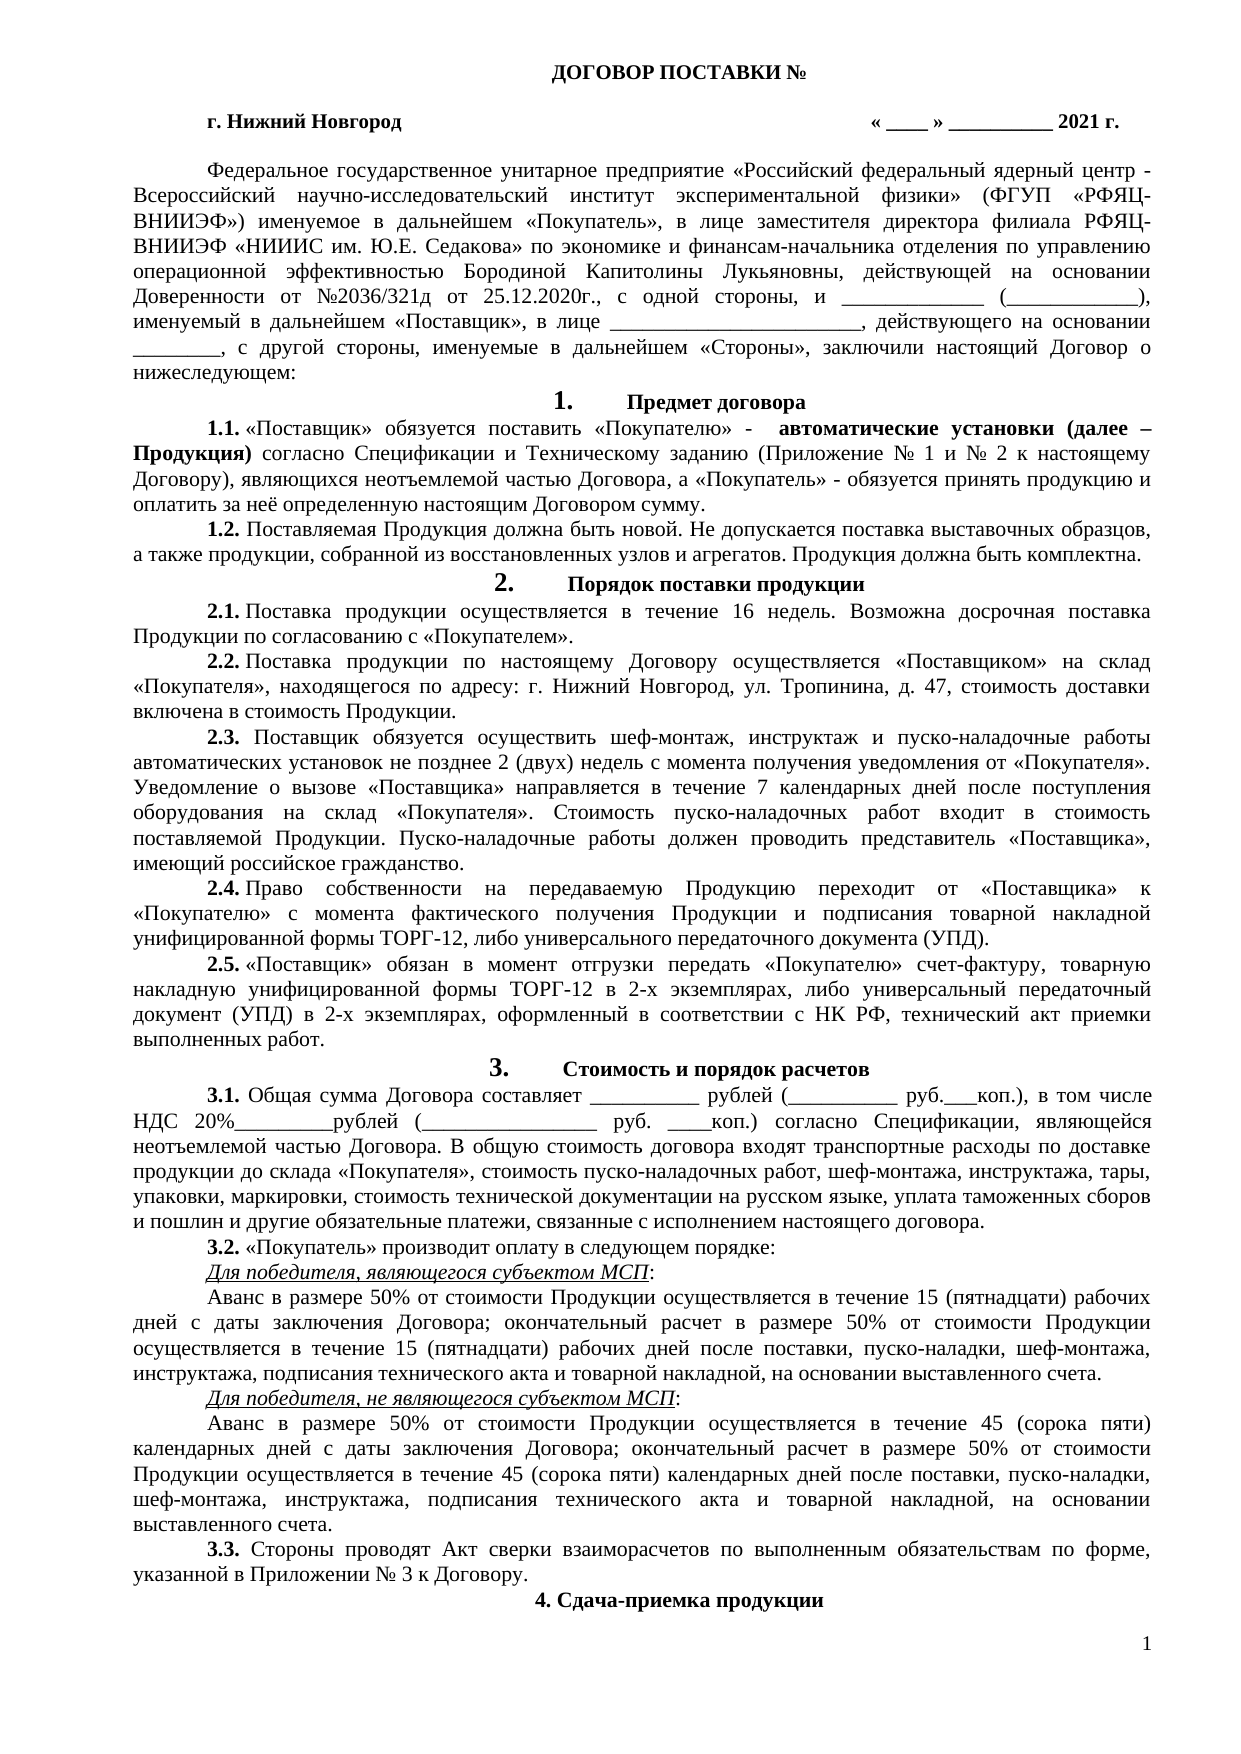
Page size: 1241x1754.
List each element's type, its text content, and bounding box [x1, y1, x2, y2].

text Федеральное государственное унитарное предприятие «Российский федеральный ядерный центр - Всероссийский научно-исследовательский институт экспериментальной физики» (ФГУП «РФЯЦ-ВНИИЭФ») именуемое в дальнейшем «Покупатель», в лице заместителя директора филиала РФЯЦ-ВНИИЭФ «НИИИС им. Ю.Е. Седакова» по экономике и финансам-начальника отделения по управлению операционной эффективностью Бородиной Капитолины Лукьяновны, действующей на основании Доверенности от №2036/321д от 25.12.2020г., с одной стороны, и _____________ (____________), именуемый в дальнейшем «Поставщик», в лице _______________________, действующего на основании ________, c другой стороны, именуемые в дальнейшем «Стороны», заключили настоящий Договор о нижеследующем: [133, 157, 1152, 384]
text 3.1. Общая сумма Договора составляет __________ рублей (__________ руб.___коп.), в том числе НДС 20%_________рублей (________________ руб. ____коп.) согласно Спецификации, являющейся неотъемлемой частью Договора. В общую стоимость договора входят транспортные расходы по доставке продукции до склада «Покупателя», стоимость пуско-наладочных работ, шеф-монтажа, инструктажа, тары, упаковки, маркировки, стоимость технической документации на русском языке, уплата таможенных сборов и пошлин и другие обязательные платежи, связанные с исполнением настоящего договора. [133, 1082, 1152, 1234]
text 1.2. Поставляемая Продукция должна быть новой. Не допускается поставка выставочных образцов, а также продукции, собранной из восстановленных узлов и агрегатов. Продукция должна быть комплектна. [133, 516, 1152, 566]
text 2.5. «Поставщик» обязан в момент отгрузки передать «Покупателю» счет-фактуру, товарную накладную унифицированной формы ТОРГ-12 в 2-х экземплярах, либо универсальный передаточный документ (УПД) в 2-х экземплярах, оформленный в соответствии с НК РФ, технический акт приемки выполненных работ. [133, 951, 1152, 1051]
text г. Нижний Новгород « ____ » __________ 2021 г. [133, 109, 1152, 133]
text 2.4. Право собственности на передаваемую Продукцию переходит от «Поставщика» к «Покупателю» с момента фактического получения Продукции и подписания товарной накладной унифицированной формы ТОРГ-12, либо универсального передаточного документа (УПД). [133, 875, 1152, 951]
list Стоимость и порядок расчетов [133, 1051, 1152, 1082]
title ДОГОВОР ПОСТАВКИ № [133, 59, 1152, 84]
list Предмет договора [133, 384, 1152, 415]
list Порядок поставки продукции [133, 566, 1152, 598]
text 2.3. Поставщик обязуется осуществить шеф-монтаж, инструктаж и пуско-наладочные работы автоматических установок не позднее 2 (двух) недель с момента получения уведомления от «Покупателя». Уведомление о вызове «Поставщика» направляется в течение 7 календарных дней после поступления оборудования на склад «Покупателя». Стоимость пуско-наладочных работ входит в стоимость поставляемой Продукции. Пуско-наладочные работы должен проводить представитель «Поставщика», имеющий российское гражданство. [133, 724, 1152, 875]
text Аванс в размере 50% от стоимости Продукции осуществляется в течение 45 (сорока пяти) календарных дней с даты заключения Договора; окончательный расчет в размере 50% от стоимости Продукции осуществляется в течение 45 (сорока пяти) календарных дней после поставки, пуско-наладки, шеф-монтажа, инструктажа, подписания технического акта и товарной накладной, на основании выставленного счета. [133, 1410, 1152, 1536]
text Для победителя, являющегося субъектом МСП: [133, 1259, 1152, 1284]
text 2.2. Поставка продукции по настоящему Договору осуществляется «Поставщиком» на склад «Покупателя», находящегося по адресу: г. Нижний Новгород, ул. Тропинина, д. 47, стоимость доставки включена в стоимость Продукции. [133, 648, 1152, 724]
text Для победителя, не являющегося субъектом МСП: [133, 1385, 1152, 1410]
text 1.1. «Поставщик» обязуется поставить «Покупателю» - автоматические установки (далее – Продукция) согласно Спецификации и Техническому заданию (Приложение № 1 и № 2 к настоящему Договору), являющихся неотъемлемой частью Договора, а «Покупатель» - обязуется принять продукцию и оплатить за неё определенную настоящим Договором сумму. [133, 415, 1152, 516]
text 3.3. Стороны проводят Акт сверки взаиморасчетов по выполненным обязательствам по форме, указанной в Приложении № 3 к Договору. [133, 1536, 1152, 1587]
text 4. Сдача-приемка продукции [133, 1587, 1152, 1612]
text 3.2. «Покупатель» производит оплату в следующем порядке: [133, 1234, 1152, 1259]
text Аванс в размере 50% от стоимости Продукции осуществляется в течение 15 (пятнадцати) рабочих дней с даты заключения Договора; окончательный расчет в размере 50% от стоимости Продукции осуществляется в течение 15 (пятнадцати) рабочих дней после поставки, пуско-наладки, шеф-монтажа, инструктажа, подписания технического акта и товарной накладной, на основании выставленного счета. [133, 1284, 1152, 1385]
text 2.1. Поставка продукции осуществляется в течение 16 недель. Возможна досрочная поставка Продукции по согласованию с «Покупателем». [133, 598, 1152, 648]
